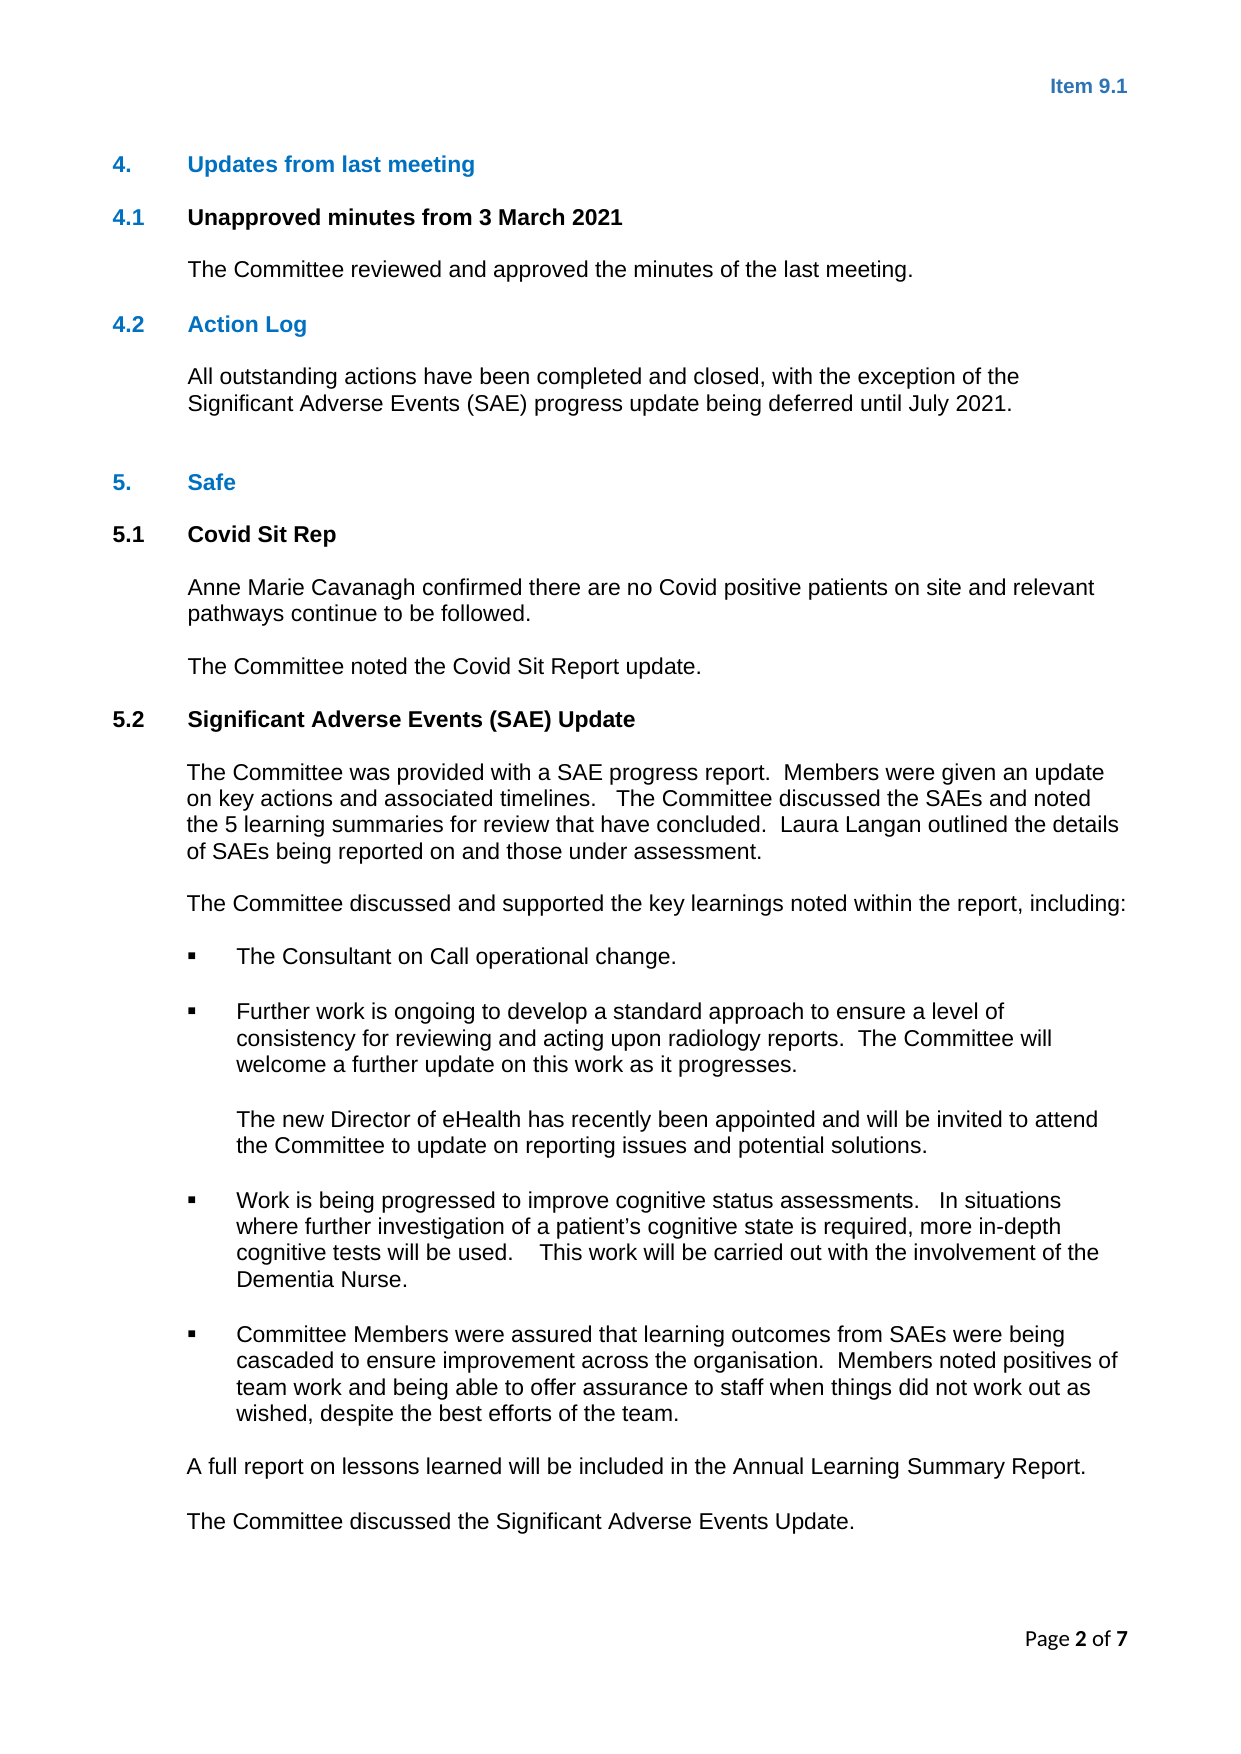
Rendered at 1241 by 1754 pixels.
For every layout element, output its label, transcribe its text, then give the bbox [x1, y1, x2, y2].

list Committee Members were assured that learning outcomes from SAEs were being cascaded to ensure improvement across the organisation. Members noted positives of team work and being able to offer assurance to staff when things did not work out as wished, despite the best efforts of the team. [186, 1321, 1128, 1426]
text The Committee discussed the Significant Adverse Events Update. [186, 1508, 1128, 1534]
text 4. Updates from last meeting [112, 151, 1128, 177]
text The Committee noted the Covid Sit Report update. [187, 653, 1128, 679]
text The Committee discussed and supported the key learnings noted within the report, including: [186, 890, 1128, 917]
text 4.2 Action Log [112, 311, 1128, 337]
text The Committee was provided with a SAE progress report. Members were given an update on key actions and associated timelines. The Committee discussed the SAEs and noted the 5 learning summaries for review that have concluded. Laura Langan outlined the details of SAEs being reported on and those under assessment. [186, 758, 1128, 864]
text A full report on lessons learned will be included in the Annual Learning Summary Report. [186, 1453, 1128, 1479]
text The new Director of eHealth has recently been appointed and will be invited to attend the Committee to update on reporting issues and potential solutions. [236, 1106, 1128, 1187]
text The Committee reviewed and approved the minutes of the last meeting. [187, 256, 1128, 311]
list The Consultant on Call operational change. [186, 943, 1128, 998]
text Anne Marie Cavanagh confirmed there are no Covid positive patients on site and relevant pathways continue to be followed. [112, 574, 1128, 627]
list Work is being progressed to improve cognitive status assessments. In situations where further investigation of a patient’s cognitive state is required, more in-depth cognitive tests will be used. This work will be carried out with the involvement of the Dementia Nurse. [186, 1187, 1128, 1321]
text All outstanding actions have been completed and closed, with the exception of the Significant Adverse Events (SAE) progress update being deferred until July 2021. [187, 363, 1128, 416]
list Further work is ongoing to develop a standard approach to ensure a level of consistency for reviewing and acting upon radiology reports. The Committee will welcome a further update on this work as it progresses. [186, 998, 1128, 1106]
text 5.1 Covid Sit Rep [112, 521, 1128, 548]
text 5.2 Significant Adverse Events (SAE) Update [112, 706, 1128, 732]
text 5. Safe [112, 469, 1128, 495]
text 4.1 Unapproved minutes from 3 March 2021 [112, 203, 1128, 230]
